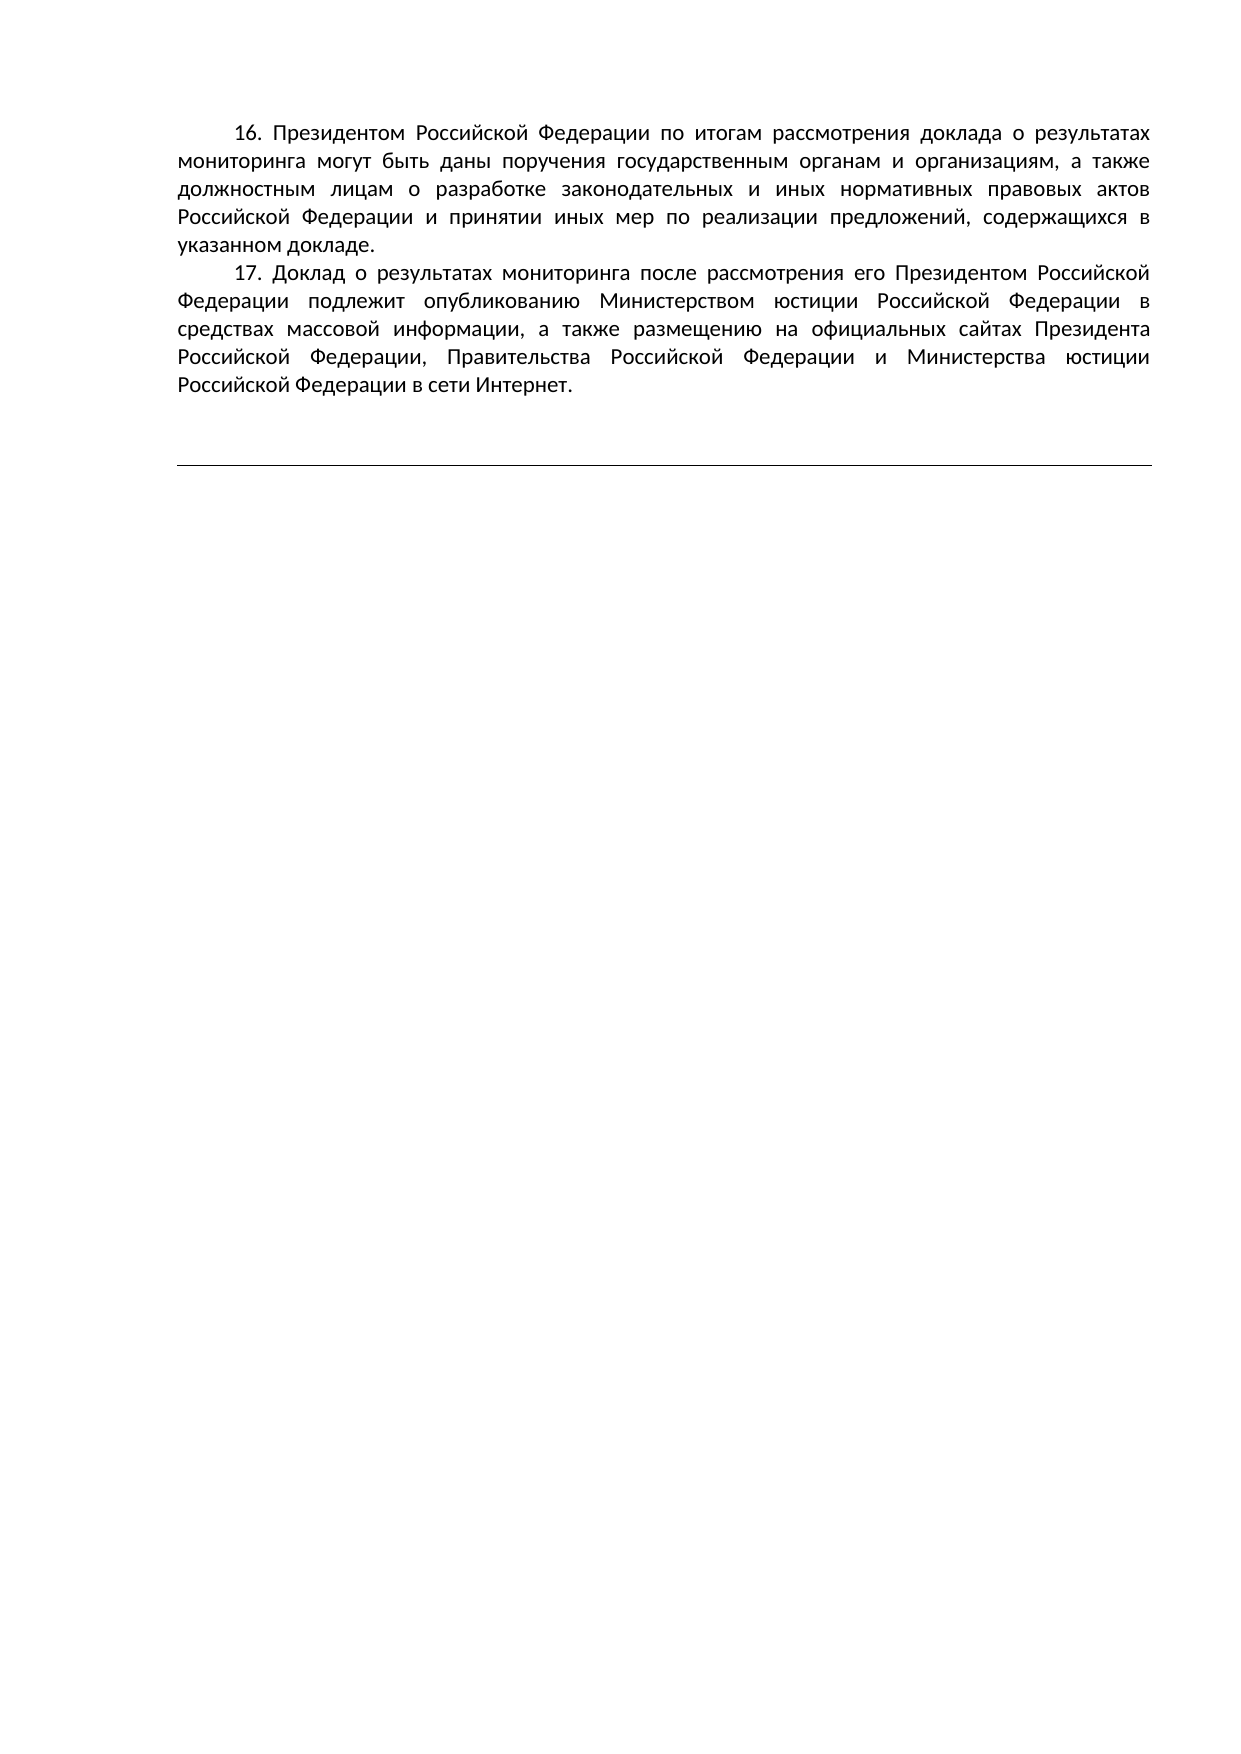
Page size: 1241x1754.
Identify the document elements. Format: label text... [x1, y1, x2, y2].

text 16. Президентом Российской Федерации по итогам рассмотрения доклада о результатах мониторинга могут быть даны поручения государственным органам и организациям, а также должностным лицам о разработке законодательных и иных нормативных правовых актов Российской Федерации и принятии иных мер по реализации предложений, содержащихся в указанном докладе. [177, 118, 1152, 258]
text 17. Доклад о результатах мониторинга после рассмотрения его Президентом Российской Федерации подлежит опубликованию Министерством юстиции Российской Федерации в средствах массовой информации, а также размещению на официальных сайтах Президента Российской Федерации, Правительства Российской Федерации и Министерства юстиции Российской Федерации в сети Интернет. [177, 258, 1152, 398]
